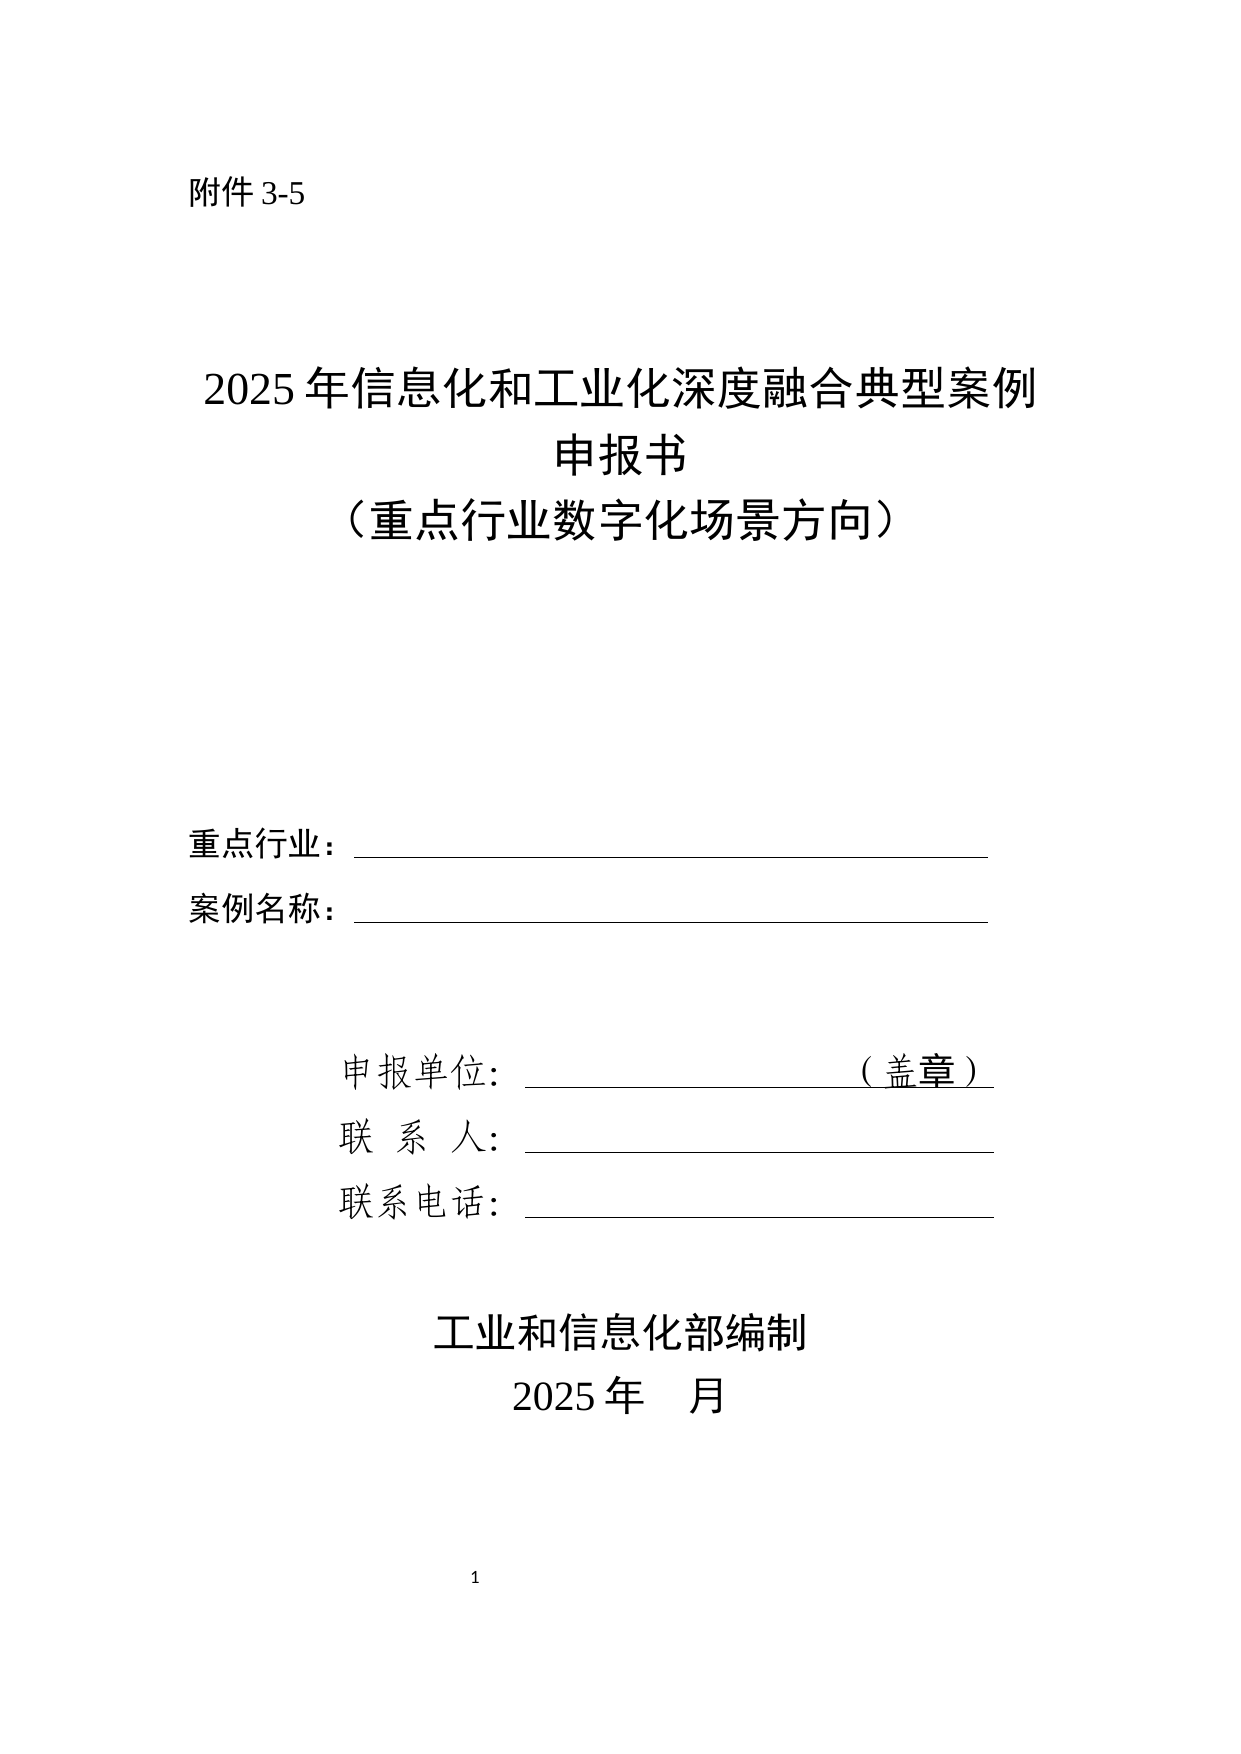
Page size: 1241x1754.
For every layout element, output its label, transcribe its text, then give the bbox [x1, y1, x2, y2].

text 2025年 月 [187, 1362, 1053, 1427]
text 案例名称： [187, 874, 1053, 939]
text 联 系 人： [187, 1102, 1053, 1167]
text 2025年信息化和工业化深度融合典型案例申报书 [187, 354, 1053, 484]
text 重点行业： [187, 809, 1053, 874]
text 工业和信息化部编制 [187, 1297, 1053, 1362]
text （重点行业数字化场景方向） [187, 484, 1053, 549]
text 联系电话： [187, 1167, 1053, 1232]
subtitle 附件3-5 [187, 159, 1053, 224]
text 申报单位： （盖章） [187, 1037, 1053, 1102]
